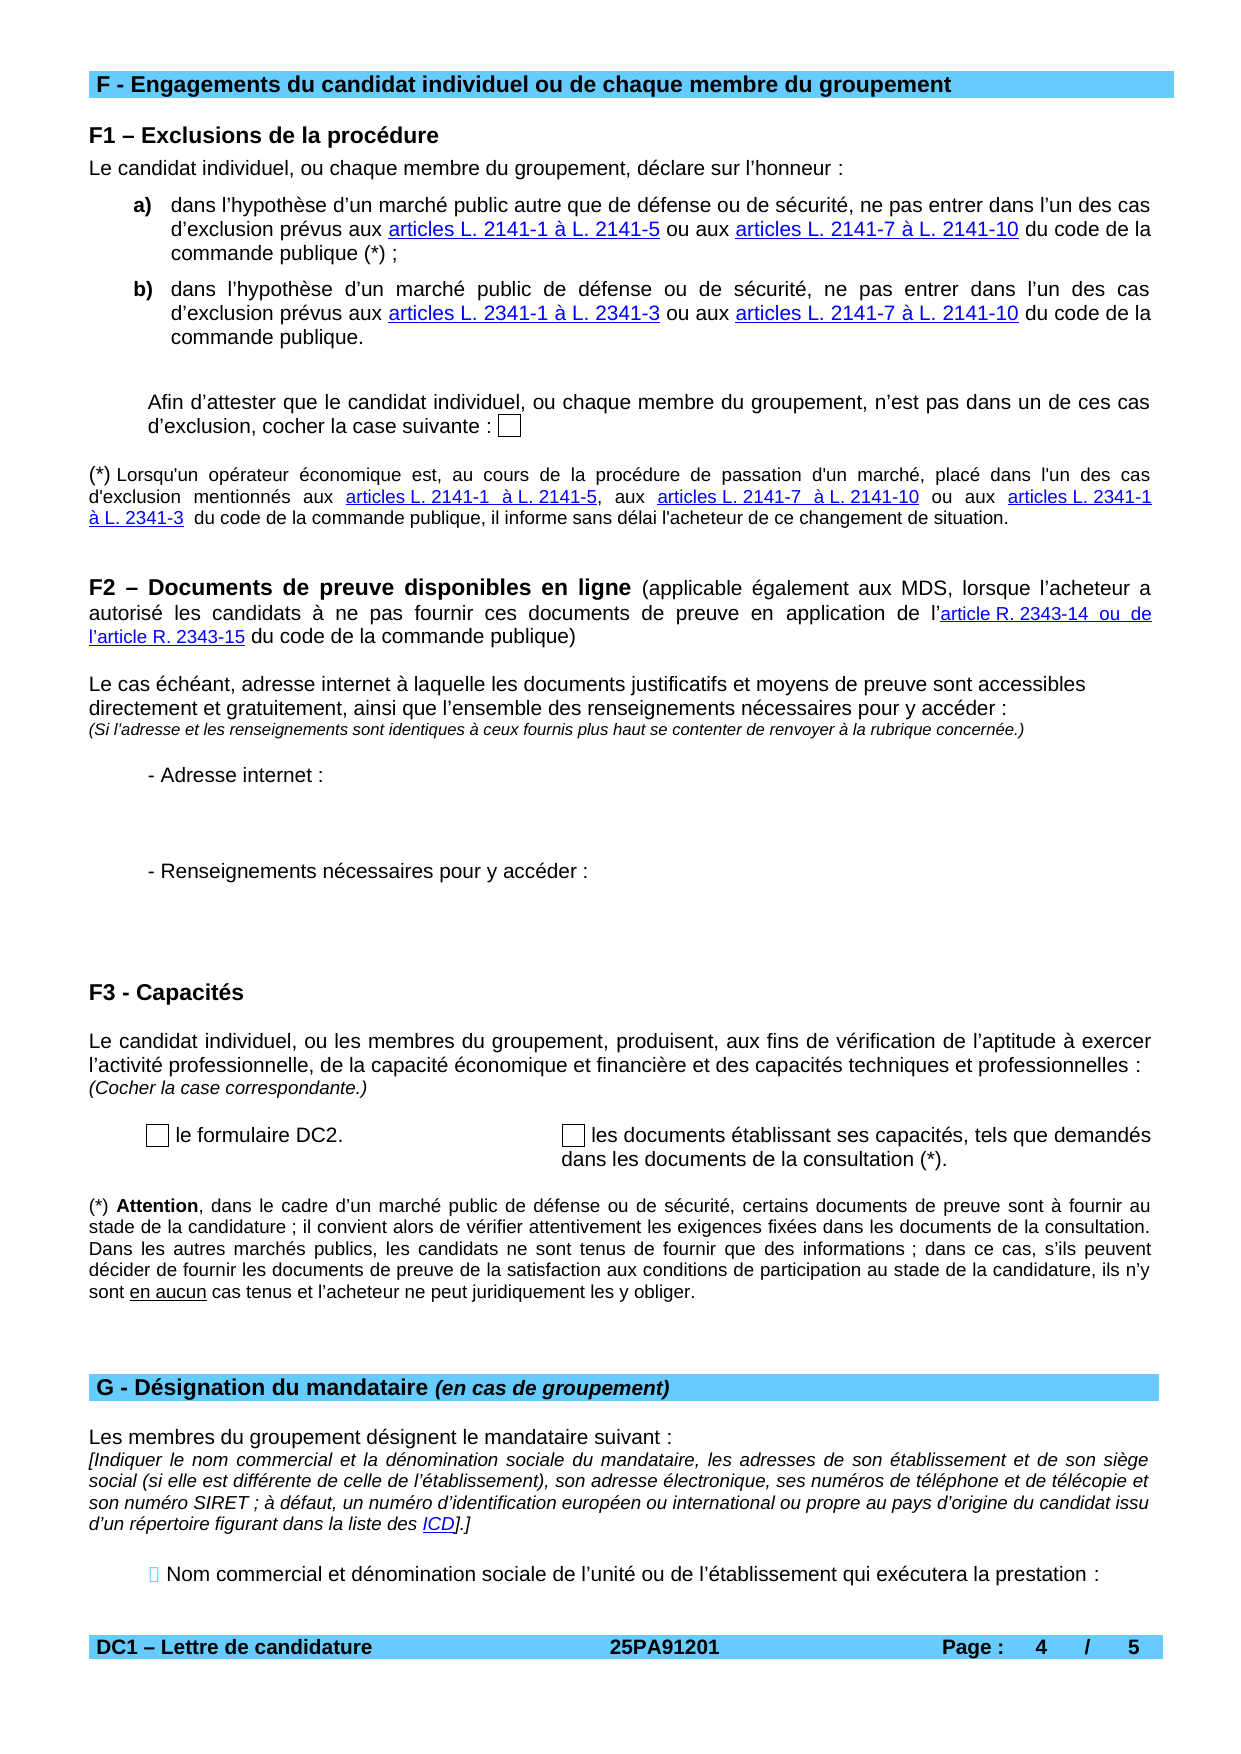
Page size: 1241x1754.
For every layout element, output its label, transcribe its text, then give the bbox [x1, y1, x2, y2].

text Le cas échéant, adresse internet à laquelle les documents justificatifs et moyens de preuve sont accessibles directement et gratuitement, ainsi que l’ensemble des renseignements nécessaires pour y accéder : [89, 672, 1152, 720]
text Le candidat individuel, ou les membres du groupement, produisent, aux fins de vérification de l’aptitude à exercer l’activité professionnelle, de la capacité économique et financière et des capacités techniques et professionnelles : [89, 1029, 1152, 1077]
text (Cocher la case correspondante.) [89, 1077, 1152, 1099]
list dans l’hypothèse d’un marché public de défense ou de sécurité, ne pas entrer dans l’un des cas d’exclusion prévus aux articles L. 2341-1 à L. 2341-3 ou aux articles L. 2141-7 à L. 2141-10 du code de la commande publique. [133, 277, 1152, 349]
text  Nom commercial et dénomination sociale de l’unité ou de l’établissement qui exécutera la prestation : [148, 1559, 1152, 1588]
text - Renseignements nécessaires pour y accéder : [148, 859, 1152, 883]
text le formulaire DC2. les documents établissant ses capacités, tels que demandés dans les documents de la consultation (*). [146, 1123, 1152, 1171]
text Les membres du groupement désignent le mandataire suivant : [89, 1424, 1152, 1448]
text F2 – Documents de preuve disponibles en ligne (applicable également aux MDS, lorsque l’acheteur a autorisé les candidats à ne pas fournir ces documents de preuve en application de l’article R. 2343-14 ou de l’article R. 2343-15 du code de la commande publique) [89, 574, 1152, 648]
text [Indiquer le nom commercial et la dénomination sociale du mandataire, les adresses de son établissement et de son siège social (si elle est différente de celle de l’établissement), son adresse électronique, ses numéros de téléphone et de télécopie et son numéro SIRET ; à défaut, un numéro d’identification européen ou international ou propre au pays d’origine du candidat issu d’un répertoire figurant dans la liste des ICD].] [89, 1448, 1152, 1535]
text F3 - Capacités [89, 979, 1152, 1005]
text Le candidat individuel, ou chaque membre du groupement, déclare sur l’honneur : [89, 156, 1152, 180]
text (Si l’adresse et les renseignements sont identiques à ceux fournis plus haut se contenter de renvoyer à la rubrique concernée.) [89, 720, 1152, 739]
table_header G - Désignation du mandataire (en cas de groupement) [89, 1374, 1159, 1401]
text (*) Lorsqu'un opérateur économique est, au cours de la procédure de passation d'un marché, placé dans l'un des cas d'exclusion mentionnés aux articles L. 2141-1 à L. 2141-5, aux articles L. 2141-7 à L. 2141-10 ou aux articles L. 2341-1 à L. 2341-3 du code de la commande publique, il informe sans délai l'acheteur de ce changement de situation. [89, 461, 1152, 528]
text - Adresse internet : [148, 763, 1152, 787]
table_header F - Engagements du candidat individuel ou de chaque membre du groupement [89, 71, 1174, 98]
text Afin d’attester que le candidat individuel, ou chaque membre du groupement, n’est pas dans un de ces cas d’exclusion, cocher la case suivante : [148, 389, 1152, 437]
text (*) Attention, dans le cadre d’un marché public de défense ou de sécurité, certains documents de preuve sont à fournir au stade de la candidature ; il convient alors de vérifier attentivement les exigences fixées dans les documents de la consultation. Dans les autres marchés publics, les candidats ne sont tenus de fournir que des informations ; dans ce cas, s’ils peuvent décider de fournir les documents de preuve de la satisfaction aux conditions de participation au stade de la candidature, ils n’y sont en aucun cas tenus et l’acheteur ne peut juridiquement les y obliger. [89, 1194, 1152, 1302]
list dans l’hypothèse d’un marché public autre que de défense ou de sécurité, ne pas entrer dans l’un des cas d’exclusion prévus aux articles L. 2141-1 à L. 2141-5 ou aux articles L. 2141-7 à L. 2141-10 du code de la commande publique (*) ; [133, 193, 1152, 264]
text F1 – Exclusions de la procédure [89, 122, 1152, 148]
